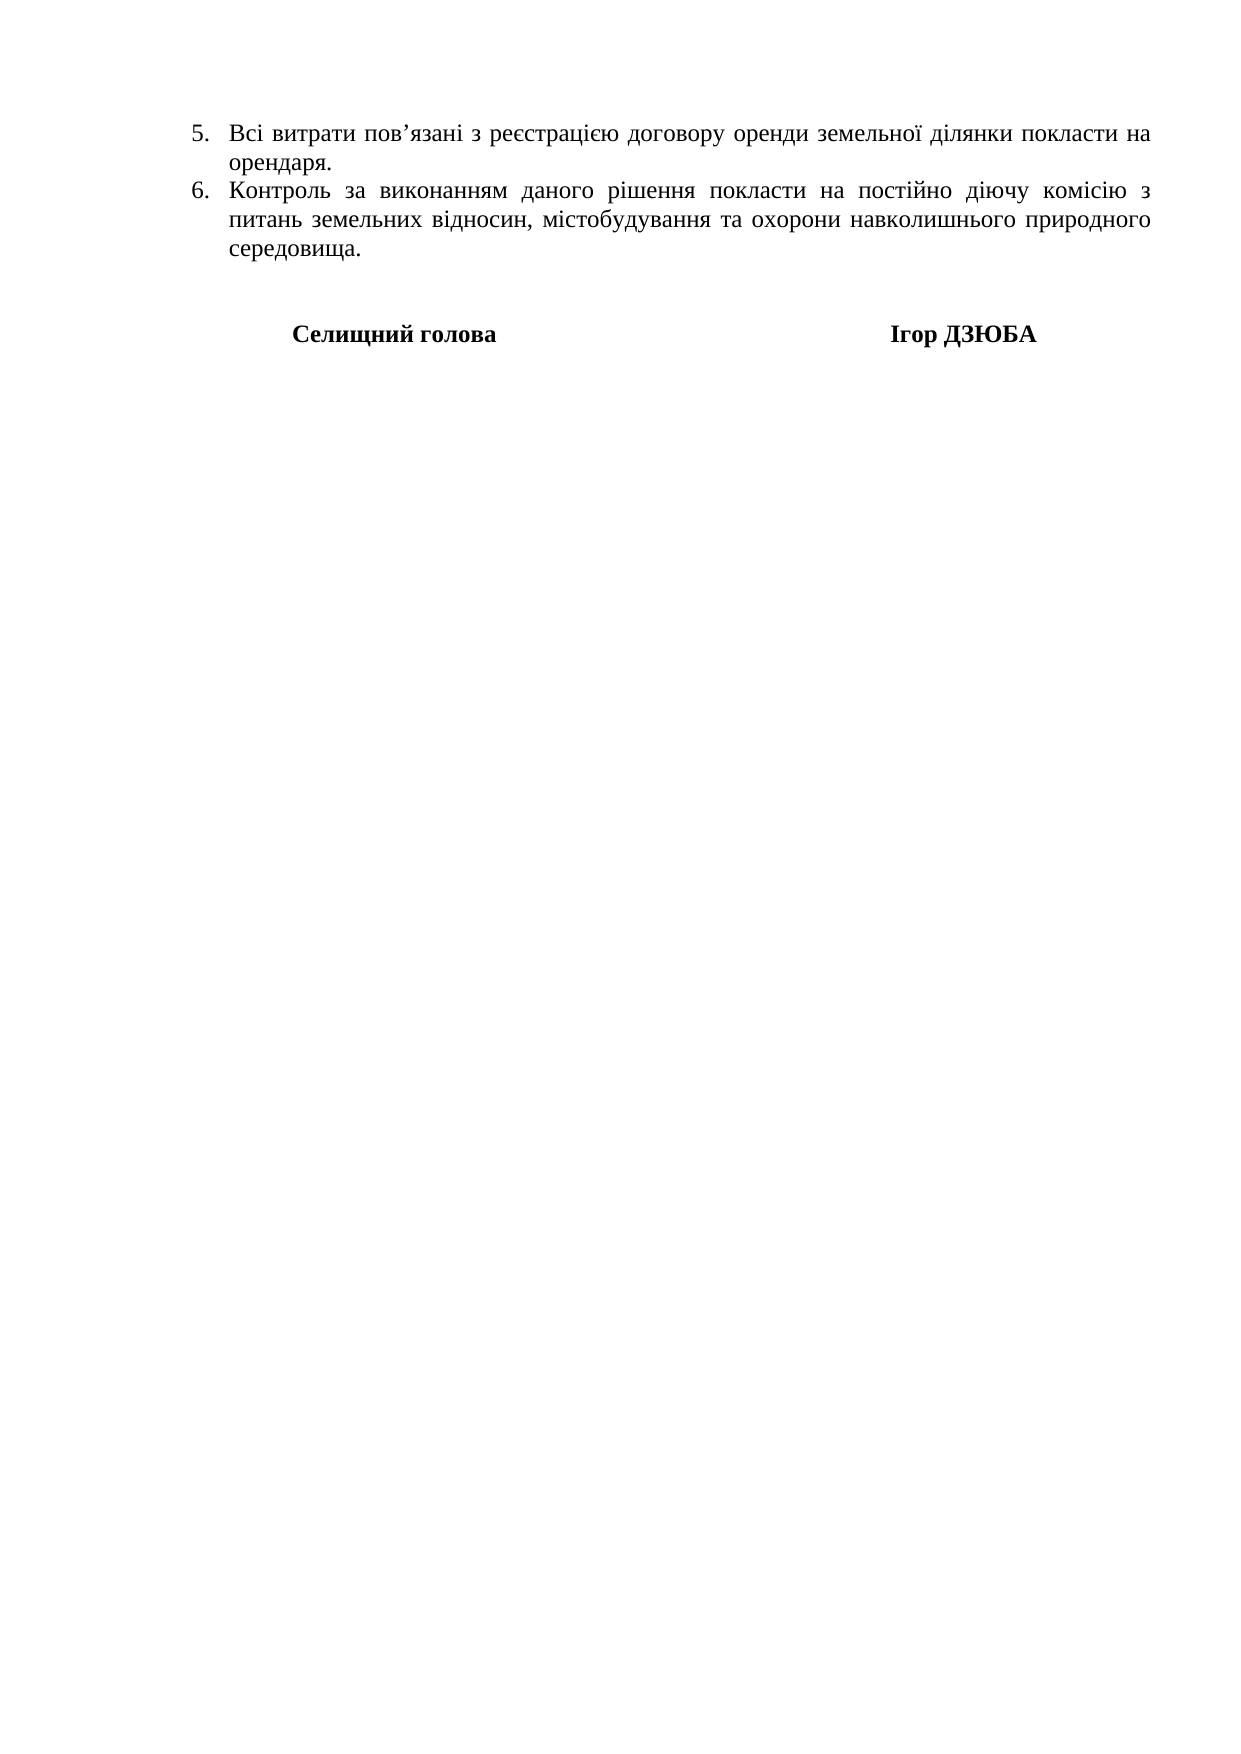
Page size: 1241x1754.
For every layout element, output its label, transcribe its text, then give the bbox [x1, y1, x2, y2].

text Селищний голова Ігор ДЗЮБА [177, 319, 1152, 348]
list Контроль за виконанням даного рішення покласти на постійно діючу комісію з питань земельних відносин, містобудування та охорони навколишнього природного середовища. [191, 176, 1152, 262]
list Всі витрати пов’язані з реєстрацією договору оренди земельної ділянки покласти на орендаря. [191, 118, 1152, 176]
